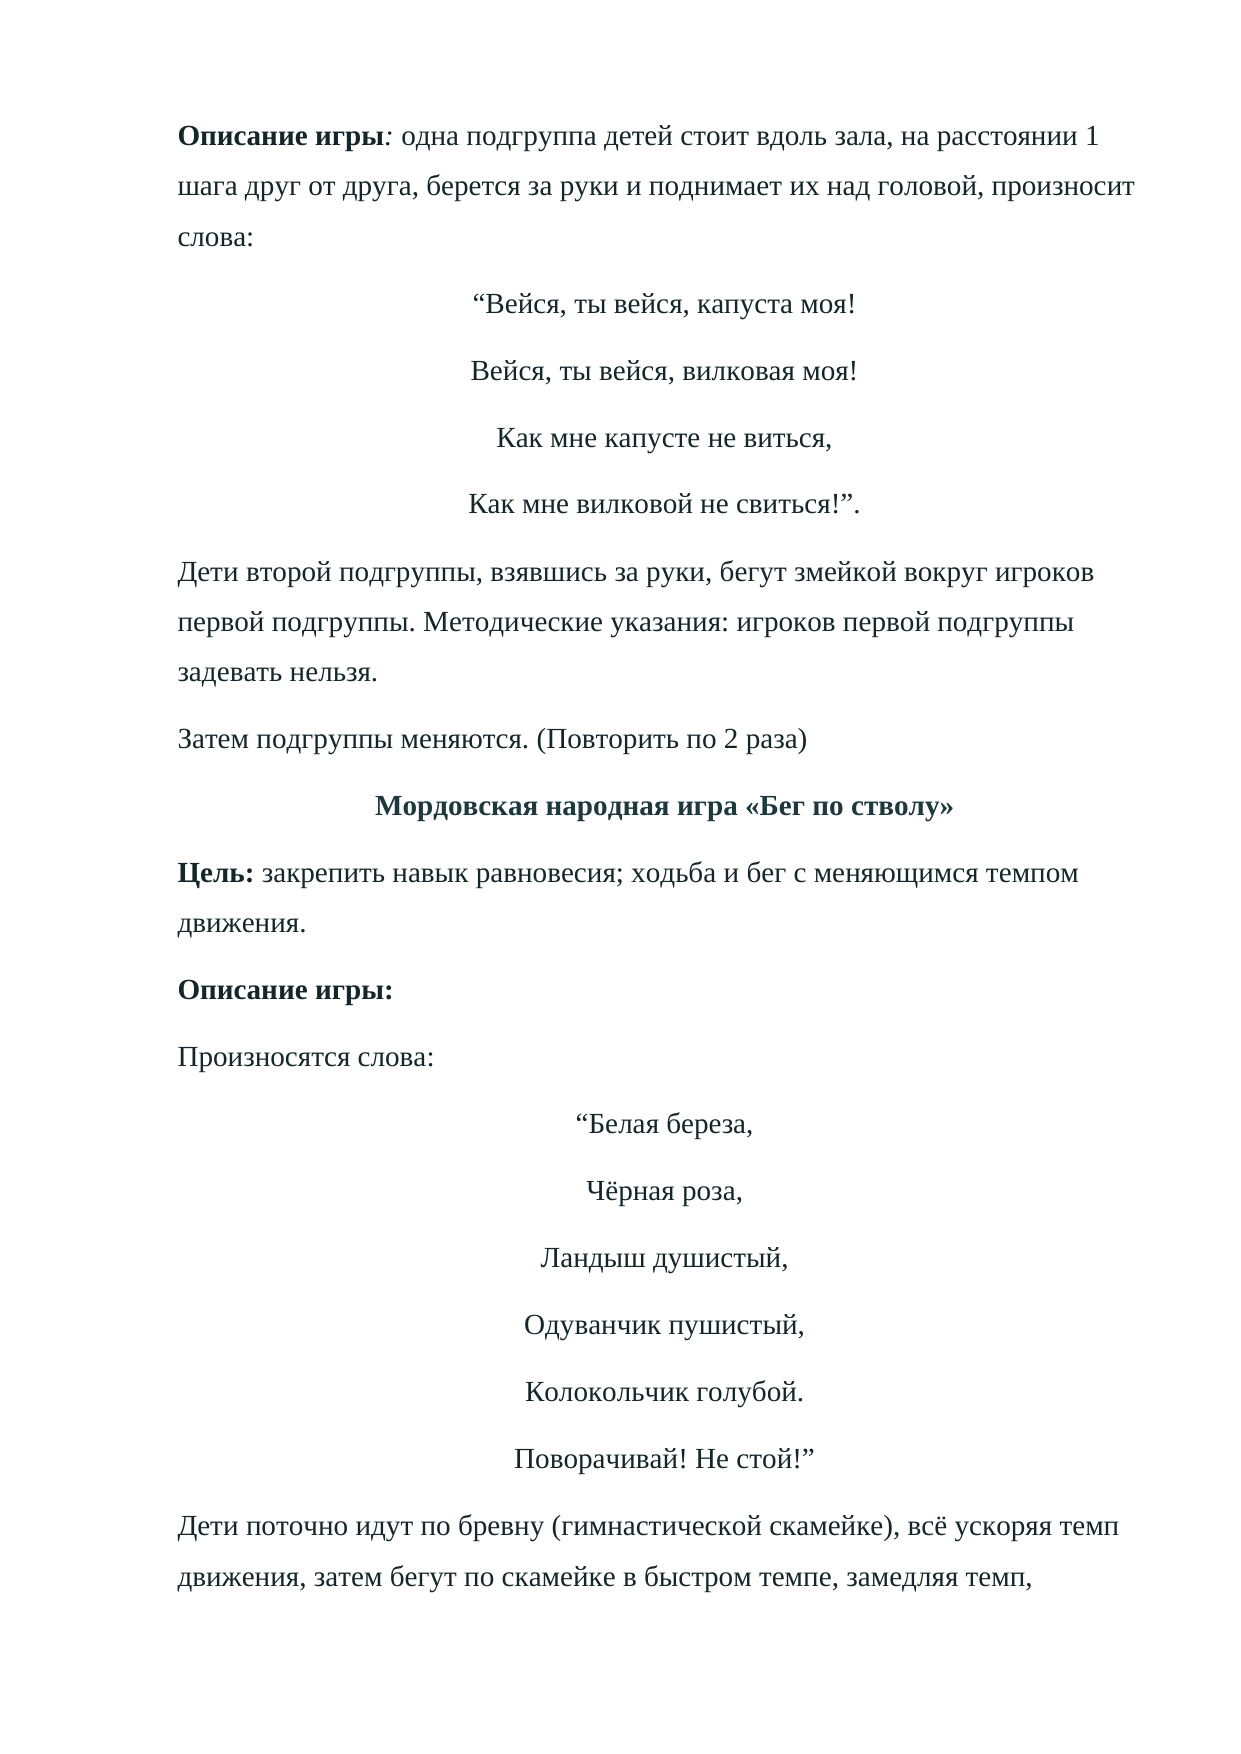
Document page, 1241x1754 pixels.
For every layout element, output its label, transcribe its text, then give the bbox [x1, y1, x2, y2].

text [177, 1508, 1152, 1592]
text Ландыш душистый, [177, 1240, 1152, 1274]
text Описание игры: одна подгруппа детей стоит вдоль зала, на расстоянии 1 шага друг от друга, берется за руки и поднимает их над головой, произносит слова: [177, 118, 1152, 252]
text Дети второй подгруппы, взявшись за руки, бегут змейкой вокруг игроков первой подгруппы. Методические указания: игроков первой подгруппы задевать нельзя. [177, 554, 1152, 688]
text Вейся, ты вейся, вилковая моя! [177, 353, 1152, 386]
text Затем подгруппы меняются. (Повторить по 2 раза) [177, 721, 1152, 755]
text Как мне вилковой не свиться!”. [177, 487, 1152, 520]
text Одуванчик пушистый, [177, 1307, 1152, 1341]
text “Вейся, ты вейся, капуста моя! [177, 286, 1152, 319]
text “Белая береза, [177, 1106, 1152, 1140]
text Колокольчик голубой. [177, 1374, 1152, 1408]
text Мордовская народная игра «Бег по стволу» [177, 788, 1152, 822]
text Чёрная роза, [177, 1173, 1152, 1207]
text Произносятся слова: [177, 1039, 1152, 1073]
text Поворачивай! Не стой!” [177, 1441, 1152, 1475]
text Как мне капусте не виться, [177, 420, 1152, 453]
text Цель: закрепить навык равновесия; ходьба и бег с меняющимся темпом движения. [177, 855, 1152, 939]
text Описание игры: [177, 972, 1152, 1006]
